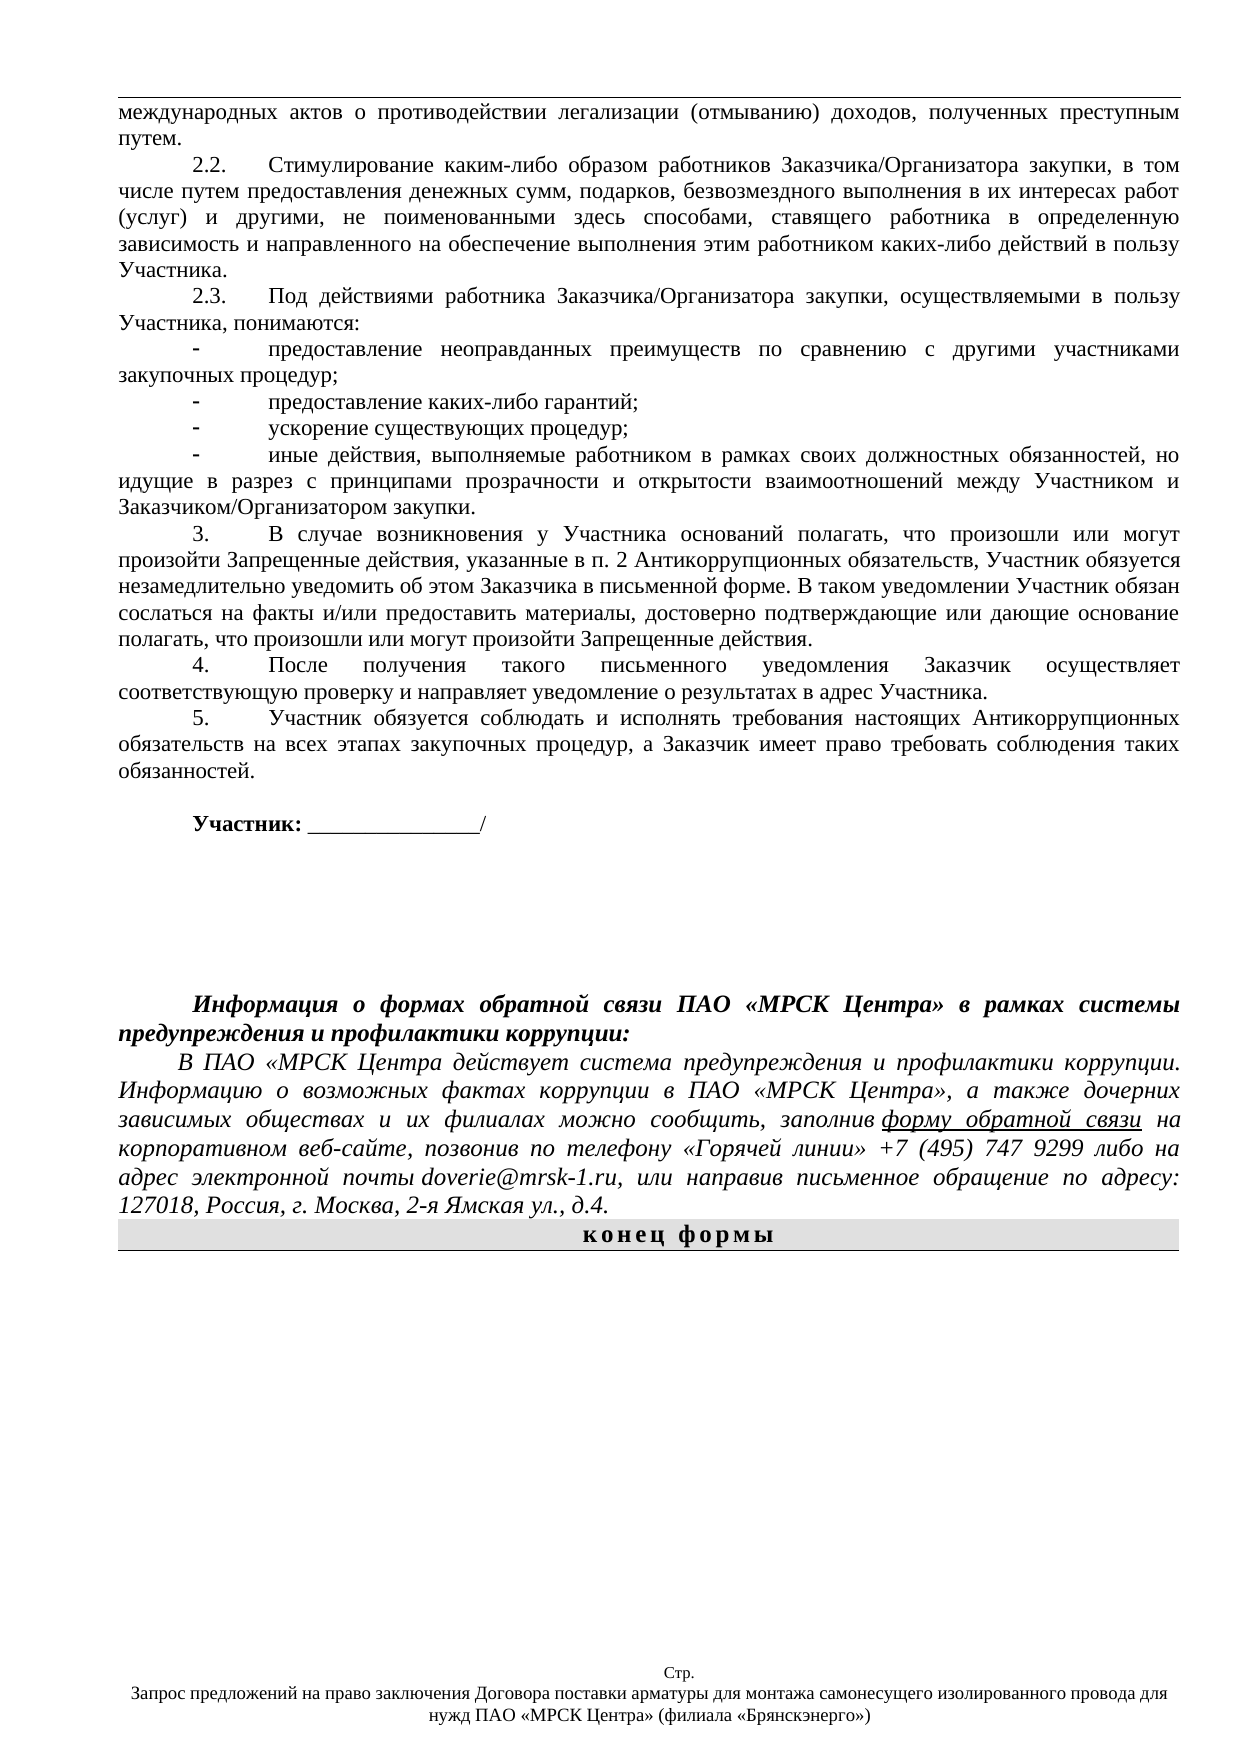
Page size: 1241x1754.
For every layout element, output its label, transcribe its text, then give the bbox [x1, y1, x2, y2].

list Cтимулирование каким-либо образом работников Заказчика/Организатора закупки, в том числе путем предоставления денежных сумм, подарков, безвозмездного выполнения в их интересах работ (услуг) и другими, не поименованными здесь способами, ставящего работника в определенную зависимость и направленного на обеспечение выполнения этим работником каких-либо действий в пользу Участника. [118, 151, 1181, 282]
text В ПАО «МРСК Центра действует система предупреждения и профилактики коррупции. Информацию о возможных фактах коррупции в ПАО «МРСК Центра», а также дочерних зависимых обществах и их филиалах можно сообщить, заполнив форму обратной связи на корпоративном веб-сайте, позвонив по телефону «Горячей линии» +7 (495) 747 9299 либо на адрес электронной почты doverie@mrsk-1.ru, или направив письменное обращение по адресу: 127018, Россия, г. Москва, 2-я Ямская ул., д.4. [118, 1047, 1181, 1076]
list ускорение существующих процедур; [118, 414, 1181, 441]
list В случае возникновения у Участника оснований полагать, что произошли или могут произойти Запрещенные действия, указанные в п. 2 Антикоррупционных обязательств, Участник обязуется незамедлительно уведомить об этом Заказчика в письменной форме. В таком уведомлении Участник обязан сослаться на факты и/или предоставить материалы, достоверно подтверждающие или дающие основание полагать, что произошли или могут произойти Запрещенные действия. [118, 520, 1181, 651]
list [118, 98, 1181, 151]
list иные действия, выполняемые работником в рамках своих должностных обязанностей, но идущие в разрез с принципами прозрачности и открытости взаимоотношений между Участником и Заказчиком/Организатором закупки. [118, 441, 1181, 520]
list предоставление неоправданных преимуществ по сравнению с другими участниками закупочных процедур; [118, 335, 1181, 388]
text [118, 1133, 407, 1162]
text Информация о формах обратной связи ПАО «МРСК Центра» в рамках системы предупреждения и профилактики коррупции: [118, 989, 1181, 1047]
text конец формы [118, 1219, 1179, 1250]
text В ПАО «МРСК Центра действует система предупреждения и профилактики коррупции. Информацию о возможных фактах коррупции в ПАО «МРСК Центра», а также дочерних зависимых обществах и их филиалах можно сообщить, заполнив форму обратной связи на корпоративном веб-сайте, позвонив по телефону «Горячей линии» +7 (495) 747 9299 либо на адрес электронной почты doverie@mrsk-1.ru, или направив письменное обращение по адресу: 127018, Россия, г. Москва, 2-я Ямская ул., д.4. [415, 1162, 1181, 1219]
list Участник обязуется соблюдать и исполнять требования настоящих Антикоррупционных обязательств на всех этапах закупочных процедур, а Заказчик имеет право требовать соблюдения таких обязанностей. [118, 704, 1181, 783]
text Участник: _______________/ [118, 809, 1181, 836]
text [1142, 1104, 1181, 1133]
list предоставление каких-либо гарантий; [118, 388, 1181, 414]
list После получения такого письменного уведомления Заказчик осуществляет соответствующую проверку и направляет уведомление о результатах в адрес Участника. [118, 651, 1181, 704]
list Под действиями работника Заказчика/Организатора закупки, осуществляемыми в пользу Участника, понимаются: [118, 282, 1181, 335]
